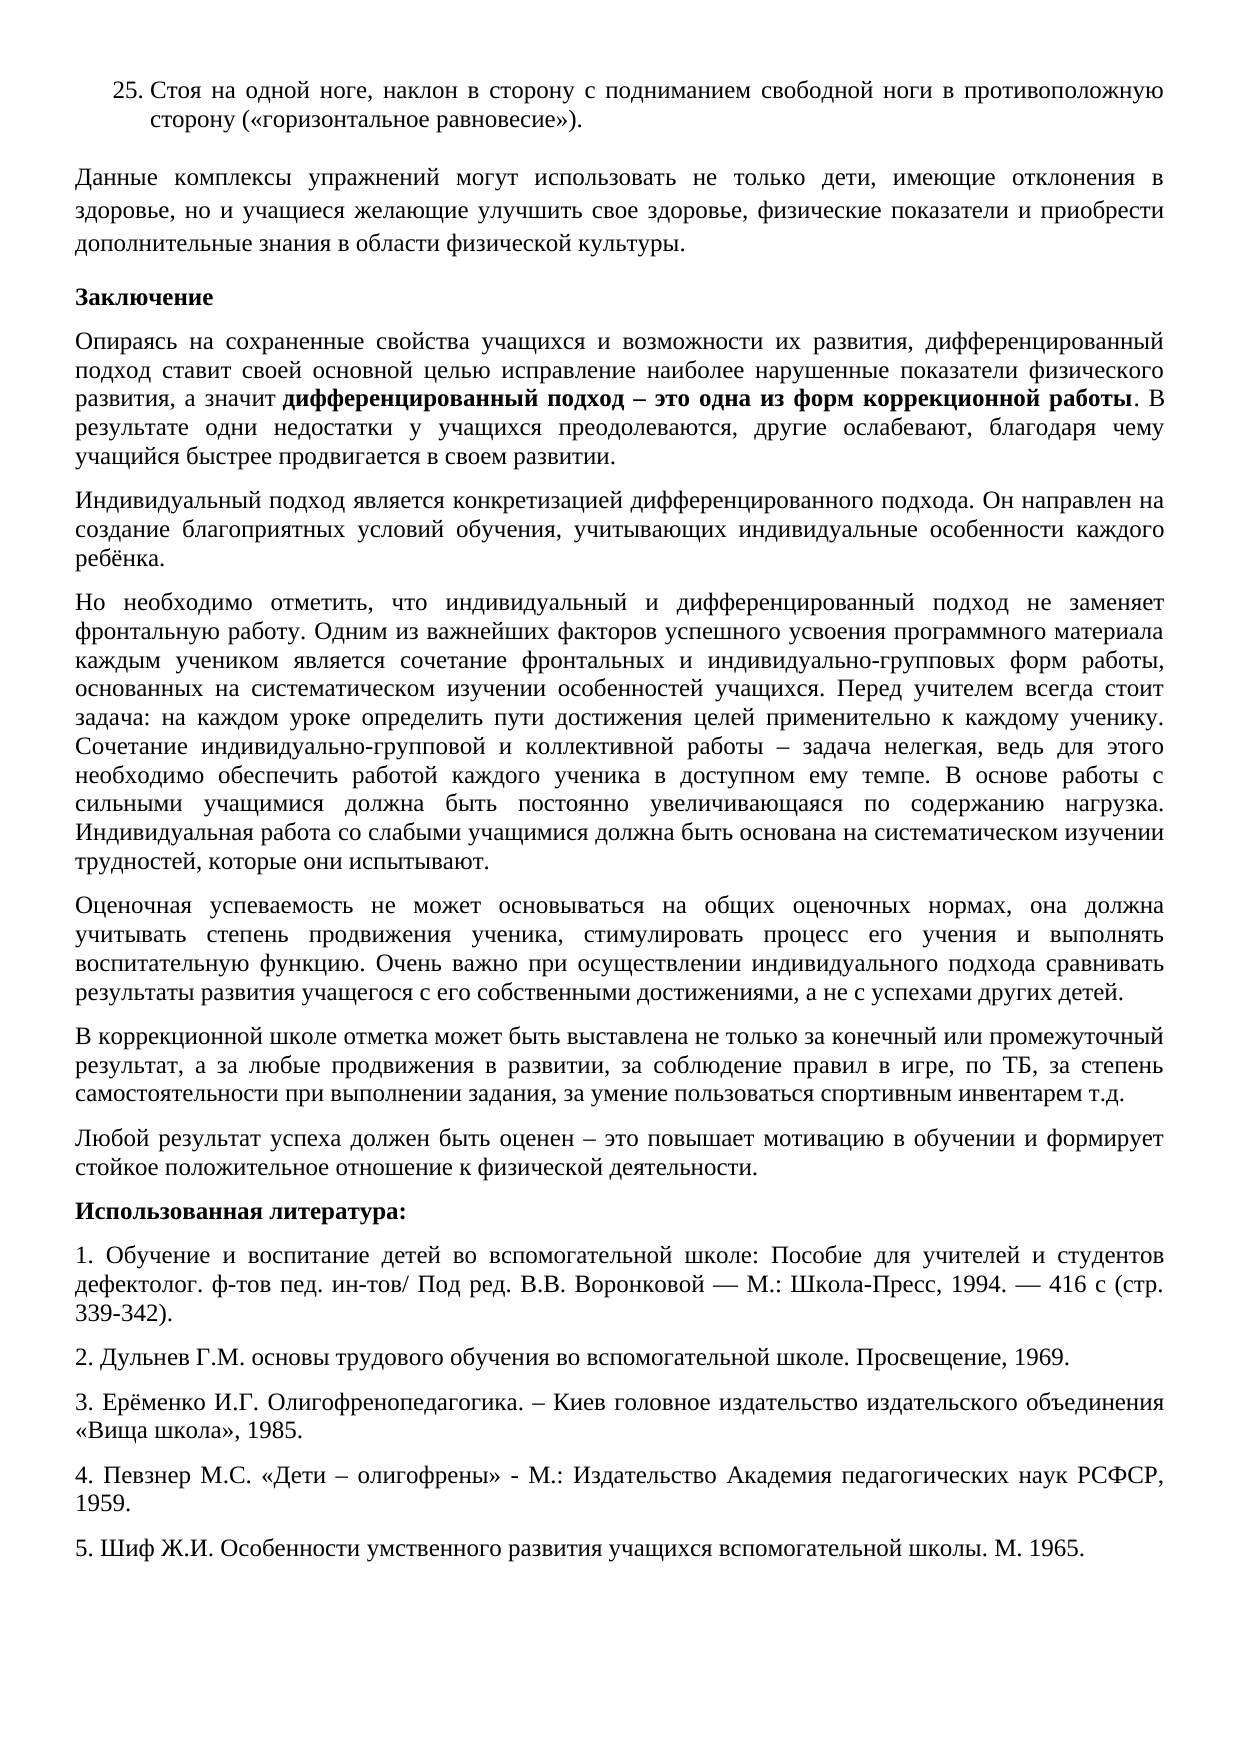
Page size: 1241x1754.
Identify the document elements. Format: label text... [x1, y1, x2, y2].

text Но необходимо отметить, что индивидуальный и дифференцированный подход не заменяет фронтальную работу. Одним из важнейших факторов успешного усвоения программного материала каждым учеником является сочетание фронтальных и индивидуально-групповых форм работы, основанных на систематическом изучении особенностей учащихся. Перед учителем всегда стоит задача: на каждом уроке определить пути достижения целей применительно к каждому ученику. Сочетание индивидуально-групповой и коллективной работы – задача нелегкая, ведь для этого необходимо обеспечить работой каждого ученика в доступном ему темпе. В основе работы с сильными учащимися должна быть постоянно увеличивающаяся по содержанию нагрузка. Индивидуальная работа со слабыми учащимися должна быть основана на систематическом изучении трудностей, которые они испытывают. [75, 587, 1165, 875]
text В коррекционной школе отметка может быть выставлена не только за конечный или промежуточный результат, а за любые продвижения в развитии, за соблюдение правил в игре, по ТБ, за степень самостоятельности при выполнении задания, за умение пользоваться спортивным инвентарем т.д. [75, 1021, 1165, 1107]
text Любой результат успеха должен быть оценен – это повышает мотивацию в обучении и формирует стойкое положительное отношение к физической деятельности. [75, 1123, 1165, 1180]
text Индивидуальный подход является конкретизацией дифференцированного подхода. Он направлен на создание благоприятных условий обучения, учитывающих индивидуальные особенности каждого ребёнка. [75, 485, 1165, 572]
text 3. Ерёменко И.Г. Олигофренопедагогика. – Киев головное издательство издательского объединения «Вища школа», 1985. [75, 1387, 1165, 1444]
text 5. Шиф Ж.И. Особенности умственного развития учащихся вспомогательной школы. М. 1965. [75, 1533, 1165, 1562]
text 1. Обучение и воспитание детей во вспомогательной школе: Пособие для учителей и студентов дефектолог. ф-тов пед. ин-тов/ Под ред. В.В. Воронковой — М.: Школа-Пресс, 1994. — 416 с (стр. 339-342). [75, 1240, 1165, 1327]
text Оценочная успеваемость не может основываться на общих оценочных нормах, она должна учитывать степень продвижения ученика, стимулировать процесс его учения и выполнять воспитательную функцию. Очень важно при осуществлении индивидуального подхода сравнивать результаты развития учащегося с его собственными достижениями, а не с успехами других детей. [75, 890, 1165, 1005]
text 4. Певзнер М.С. «Дети – олигофрены» - М.: Издательство Академия педагогических наук РСФСР, 1959. [75, 1460, 1165, 1517]
text Данные комплексы упражнений могут использовать не только дети, имеющие отклонения в здоровье, но и учащиеся желающие улучшить свое здоровье, физические показатели и приобрести дополнительные знания в области физической культуры. [75, 162, 1165, 256]
text 2. Дульнев Г.М. основы трудового обучения во вспомогательной школе. Просвещение, 1969. [75, 1342, 1165, 1371]
text Использованная литература: [75, 1196, 1165, 1225]
text Опираясь на сохраненные свойства учащихся и возможности их развития, дифференцированный подход ставит своей основной целью исправление наиболее нарушенные показатели физического развития, а значит дифференцированный подход – это одна из форм коррекционной работы. В результате одни недостатки у учащихся преодолеваются, другие ослабевают, благодаря чему учащийся быстрее продвигается в своем развитии. [75, 326, 1165, 470]
text Заключение [75, 282, 1165, 310]
list Стоя на одной ноге, наклон в сторону с подниманием свободной ноги в противоположную сторону («горизонтальное равновесие»). [112, 75, 1165, 132]
